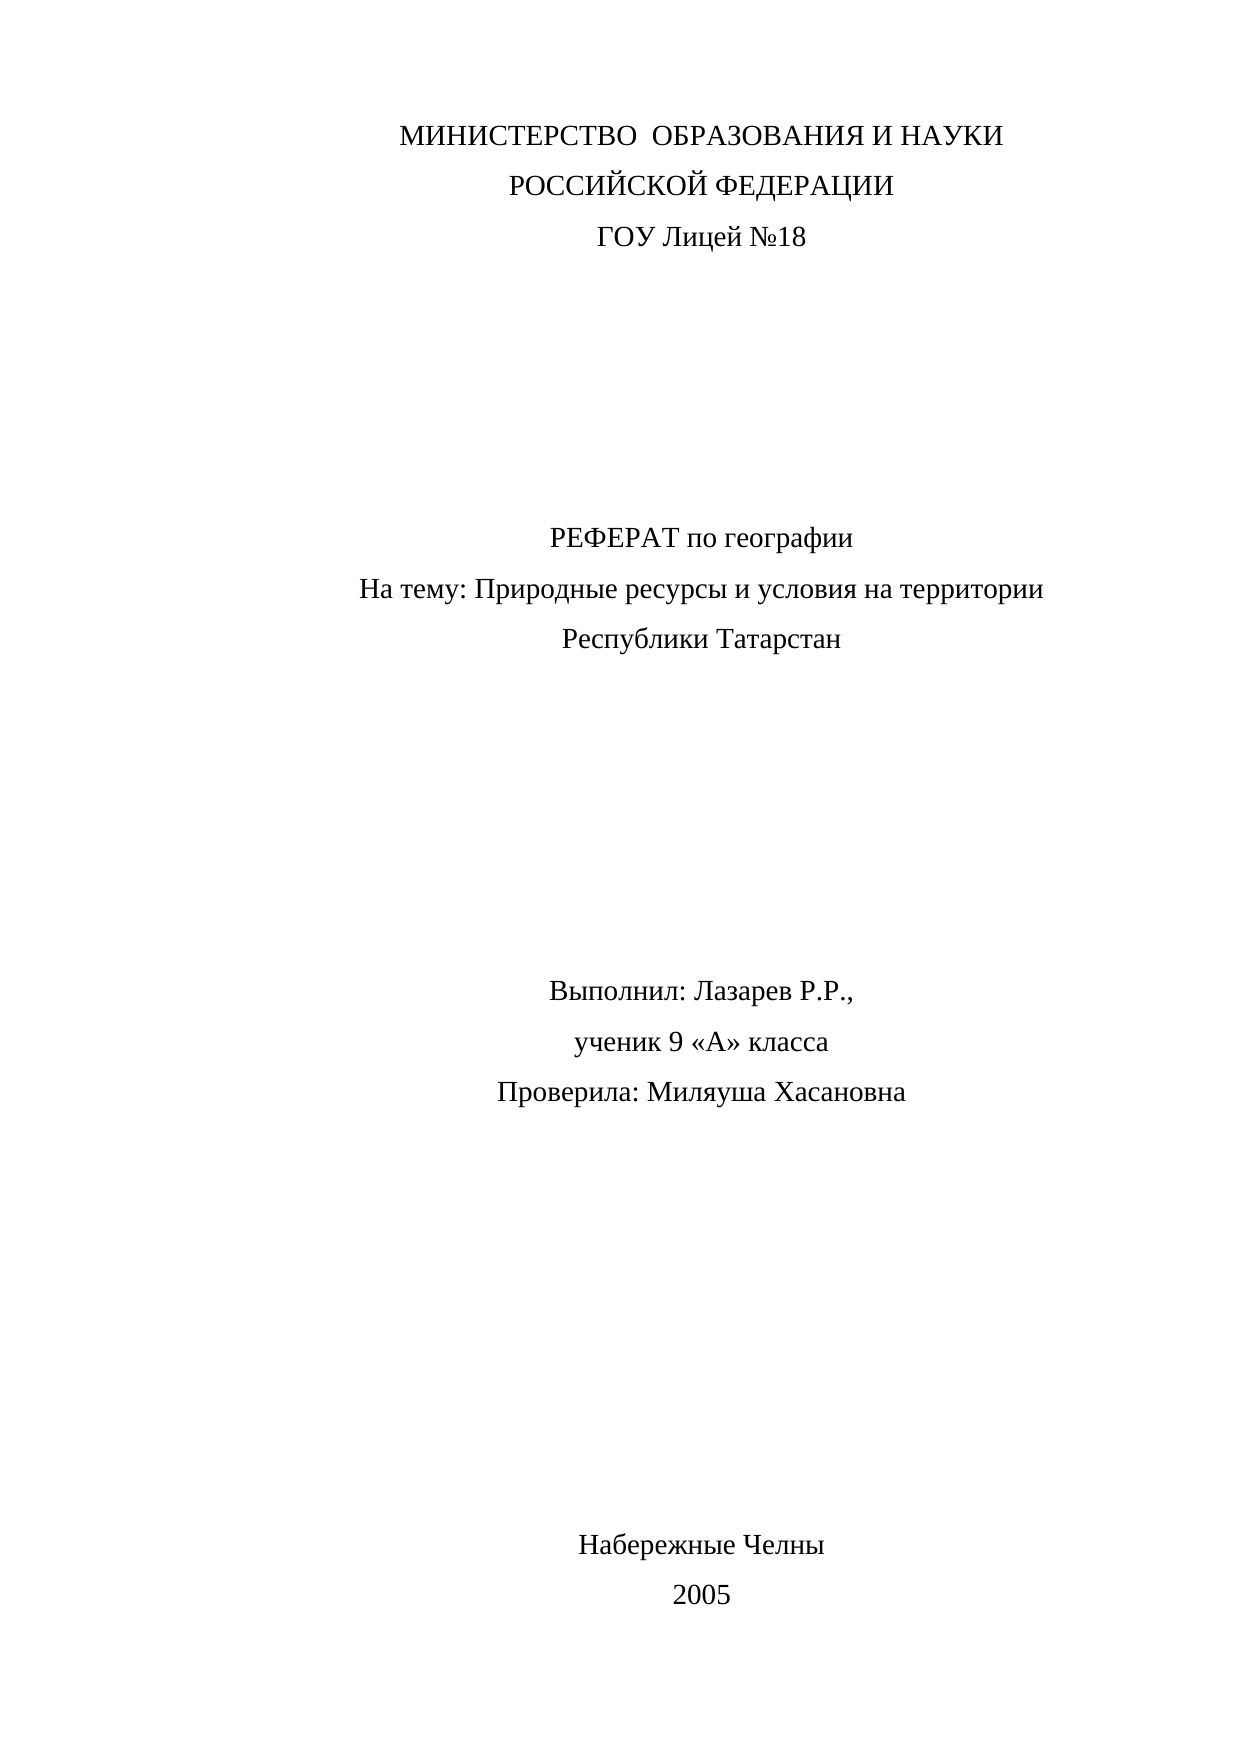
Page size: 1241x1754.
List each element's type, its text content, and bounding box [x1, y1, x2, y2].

text На тему: Природные ресурсы и условия на территории [177, 571, 1152, 604]
text 2005 [177, 1577, 1152, 1611]
text РЕФЕРАТ по географии [177, 521, 1152, 554]
text Проверила: Миляуша Хасановна [177, 1074, 1152, 1108]
text ученик 9 «А» класса [177, 1024, 1152, 1057]
text Выполнил: Лазарев Р.Р., [177, 973, 1152, 1007]
text МИНИСТЕРСТВО ОБРАЗОВАНИЯ И НАУКИ [177, 118, 1152, 152]
text Республики Татарстан [177, 621, 1152, 655]
text РОССИЙСКОЙ ФЕДЕРАЦИИ [177, 168, 1152, 202]
text Набережные Челны [177, 1527, 1152, 1560]
text ГОУ Лицей №18 [177, 219, 1152, 252]
